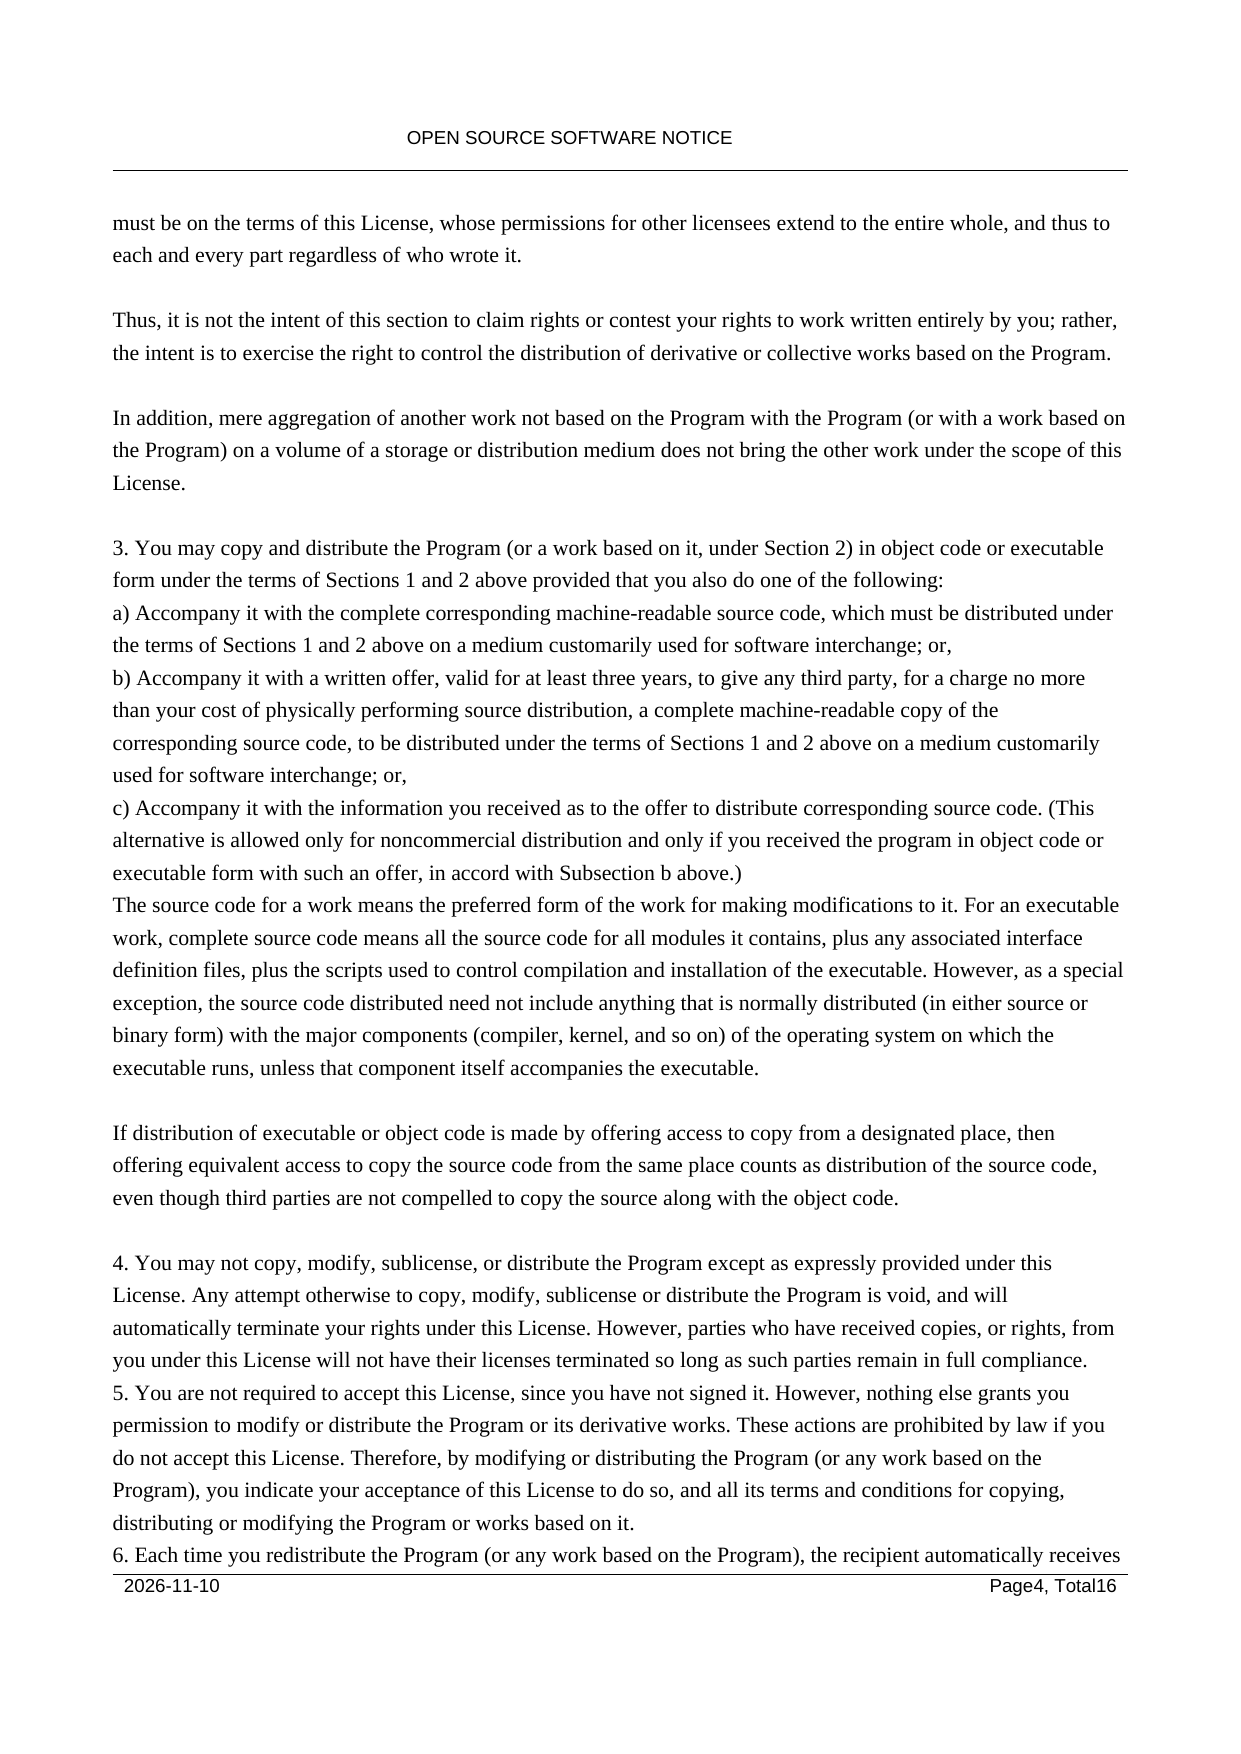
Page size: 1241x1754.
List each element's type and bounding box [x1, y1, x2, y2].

text [112, 206, 1128, 1571]
